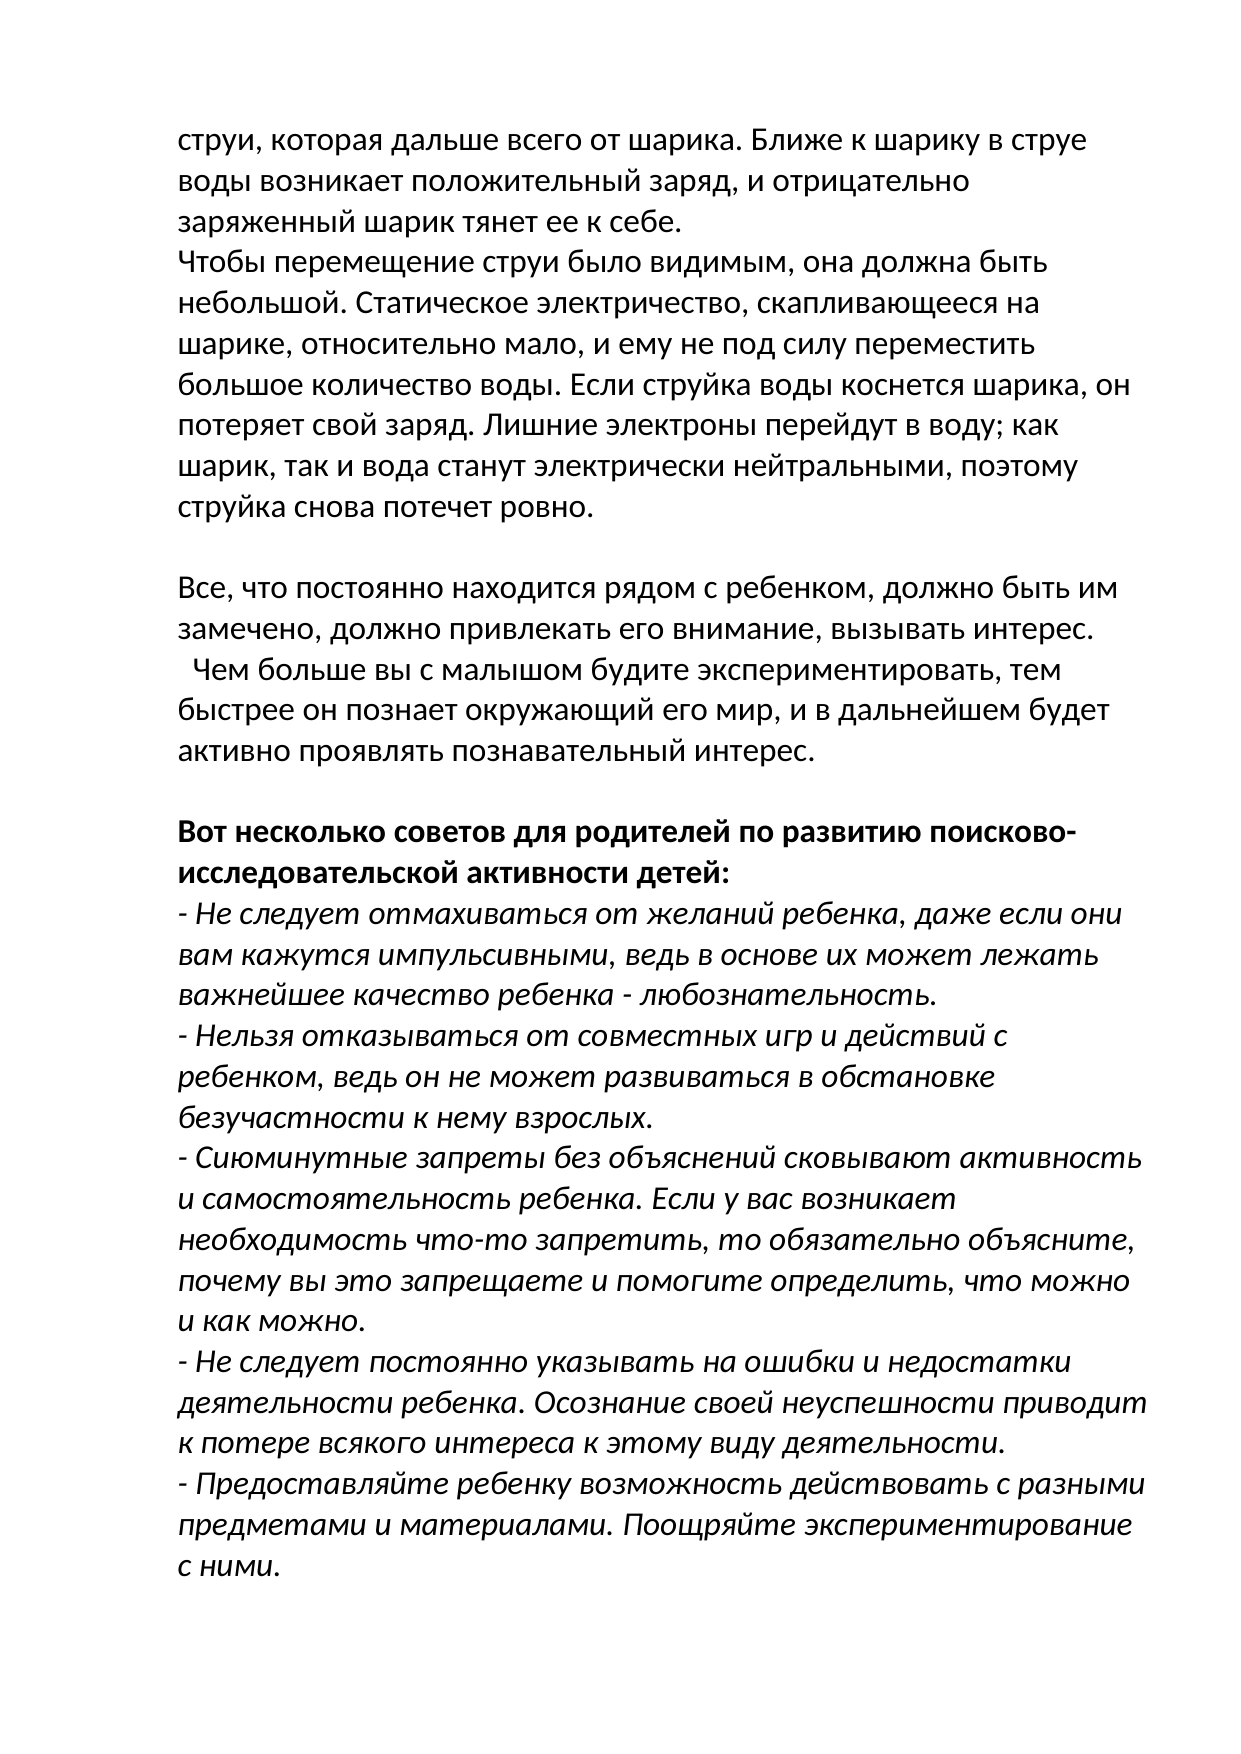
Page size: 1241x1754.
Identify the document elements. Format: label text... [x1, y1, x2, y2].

text - Сиюминутные запреты без объяснений сковывают активность и самостоятельность ребенка. Если у вас возникает необходимость что-то запретить, то обязательно объясните, почему вы это запрещаете и помогите определить, что можно и как можно. [177, 1136, 1152, 1340]
text - Не следует постоянно указывать на ошибки и недостатки деятельности ребенка. Осознание своей неуспешности приводит к потере всякого интереса к этому виду деятельности. [177, 1340, 1152, 1462]
text Все, что постоянно находится рядом с ребенком, должно быть им замечено, должно привлекать его внимание, вызывать интерес. Чем больше вы с малышом будите экспериментировать, тем быстрее он познает окружающий его мир, и в дальнейшем будет активно проявлять познавательный интерес. [816, 566, 1152, 770]
text - Не следует отмахиваться от желаний ребенка, даже если они вам кажутся импульсивными, ведь в основе их может лежать важнейшее качество ребенка - любознательность. [177, 892, 1152, 1014]
text Вот несколько советов для родителей по развитию поисково-исследовательской активности детей: [177, 811, 1152, 892]
text - Предоставляйте ребенку возможность действовать с разными предметами и материалами. Поощряйте экспериментирование с ними. [177, 1462, 1152, 1584]
text - Нельзя отказываться от совместных игр и действий с ребенком, ведь он не может развиваться в обстановке безучастности к нему взрослых. [177, 1014, 1152, 1136]
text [177, 118, 1152, 525]
